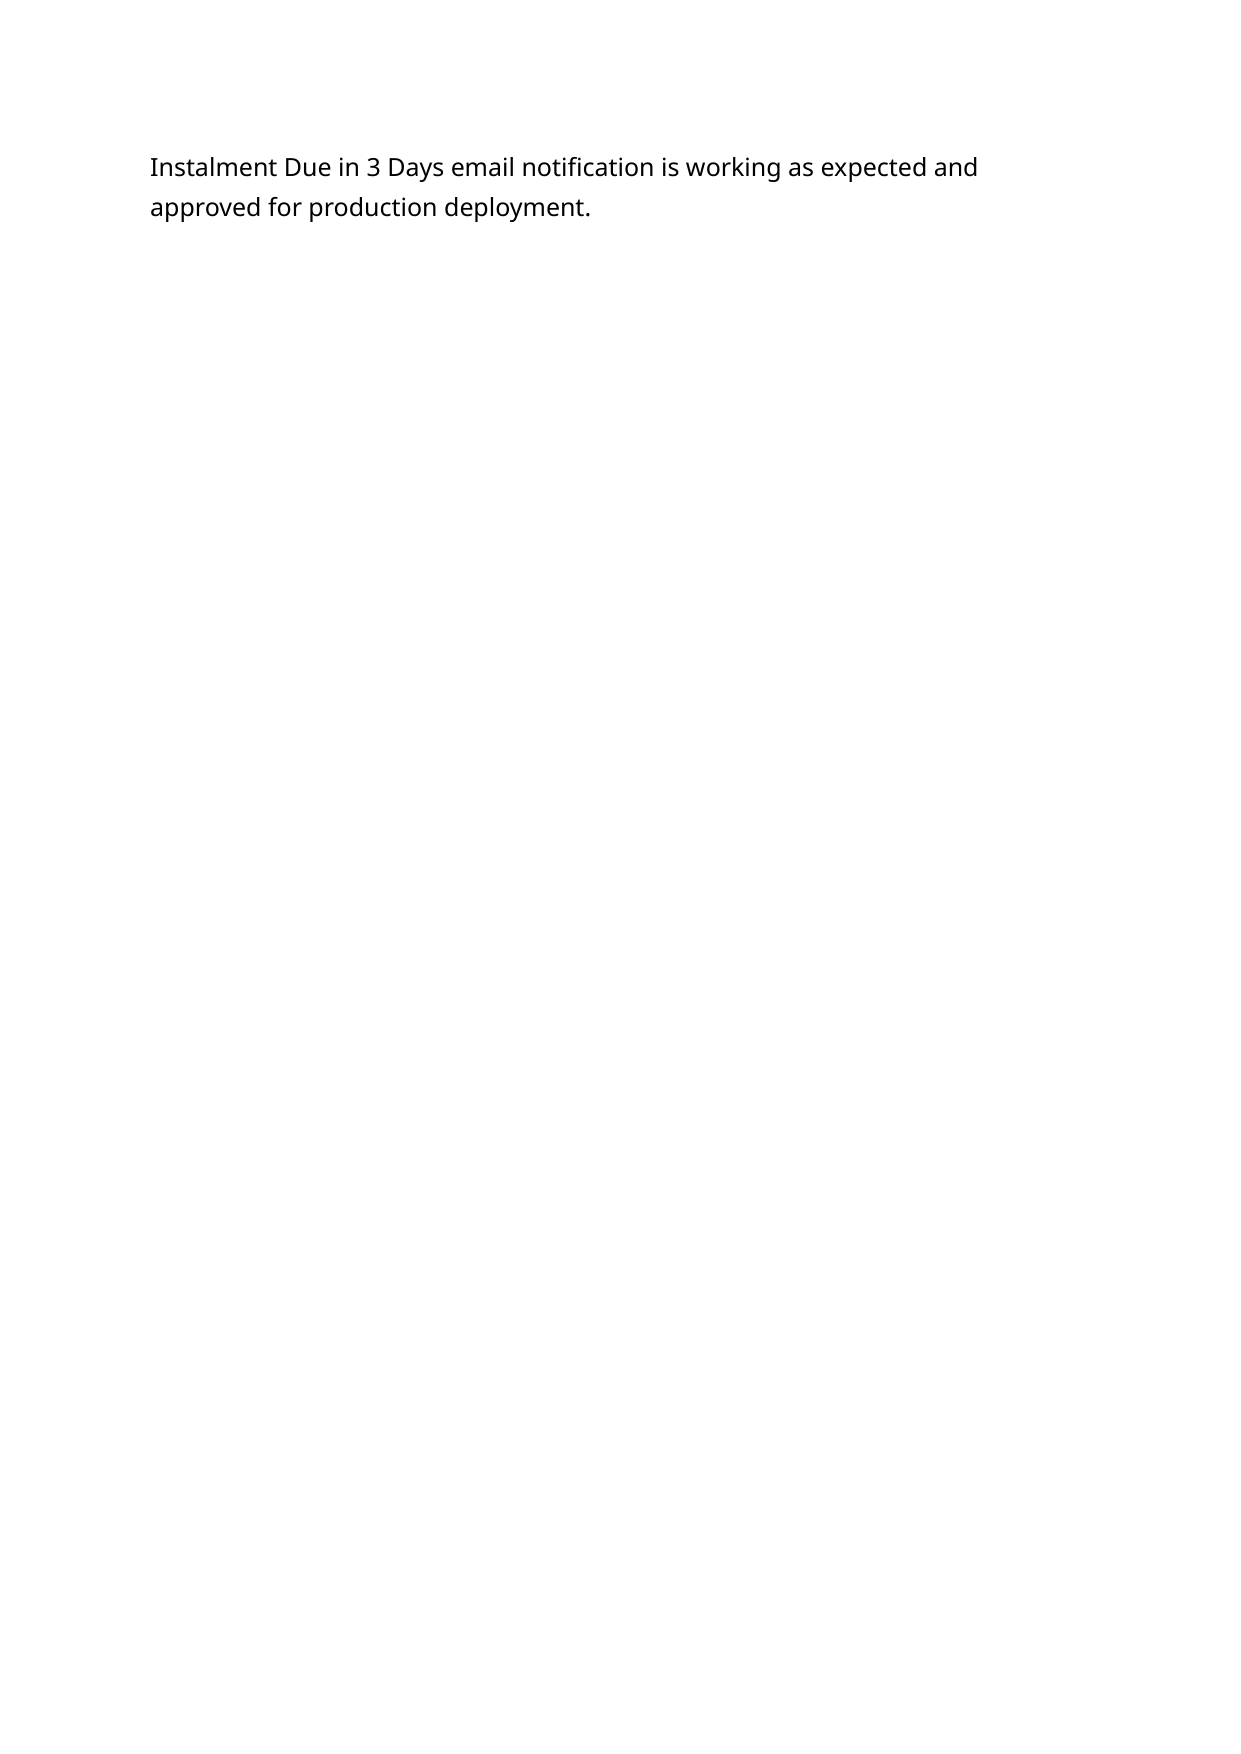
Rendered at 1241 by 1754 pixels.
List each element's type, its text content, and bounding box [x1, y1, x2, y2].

text Instalment Due in 3 Days email notification is working as expected and approved for production deployment. [150, 150, 1090, 223]
